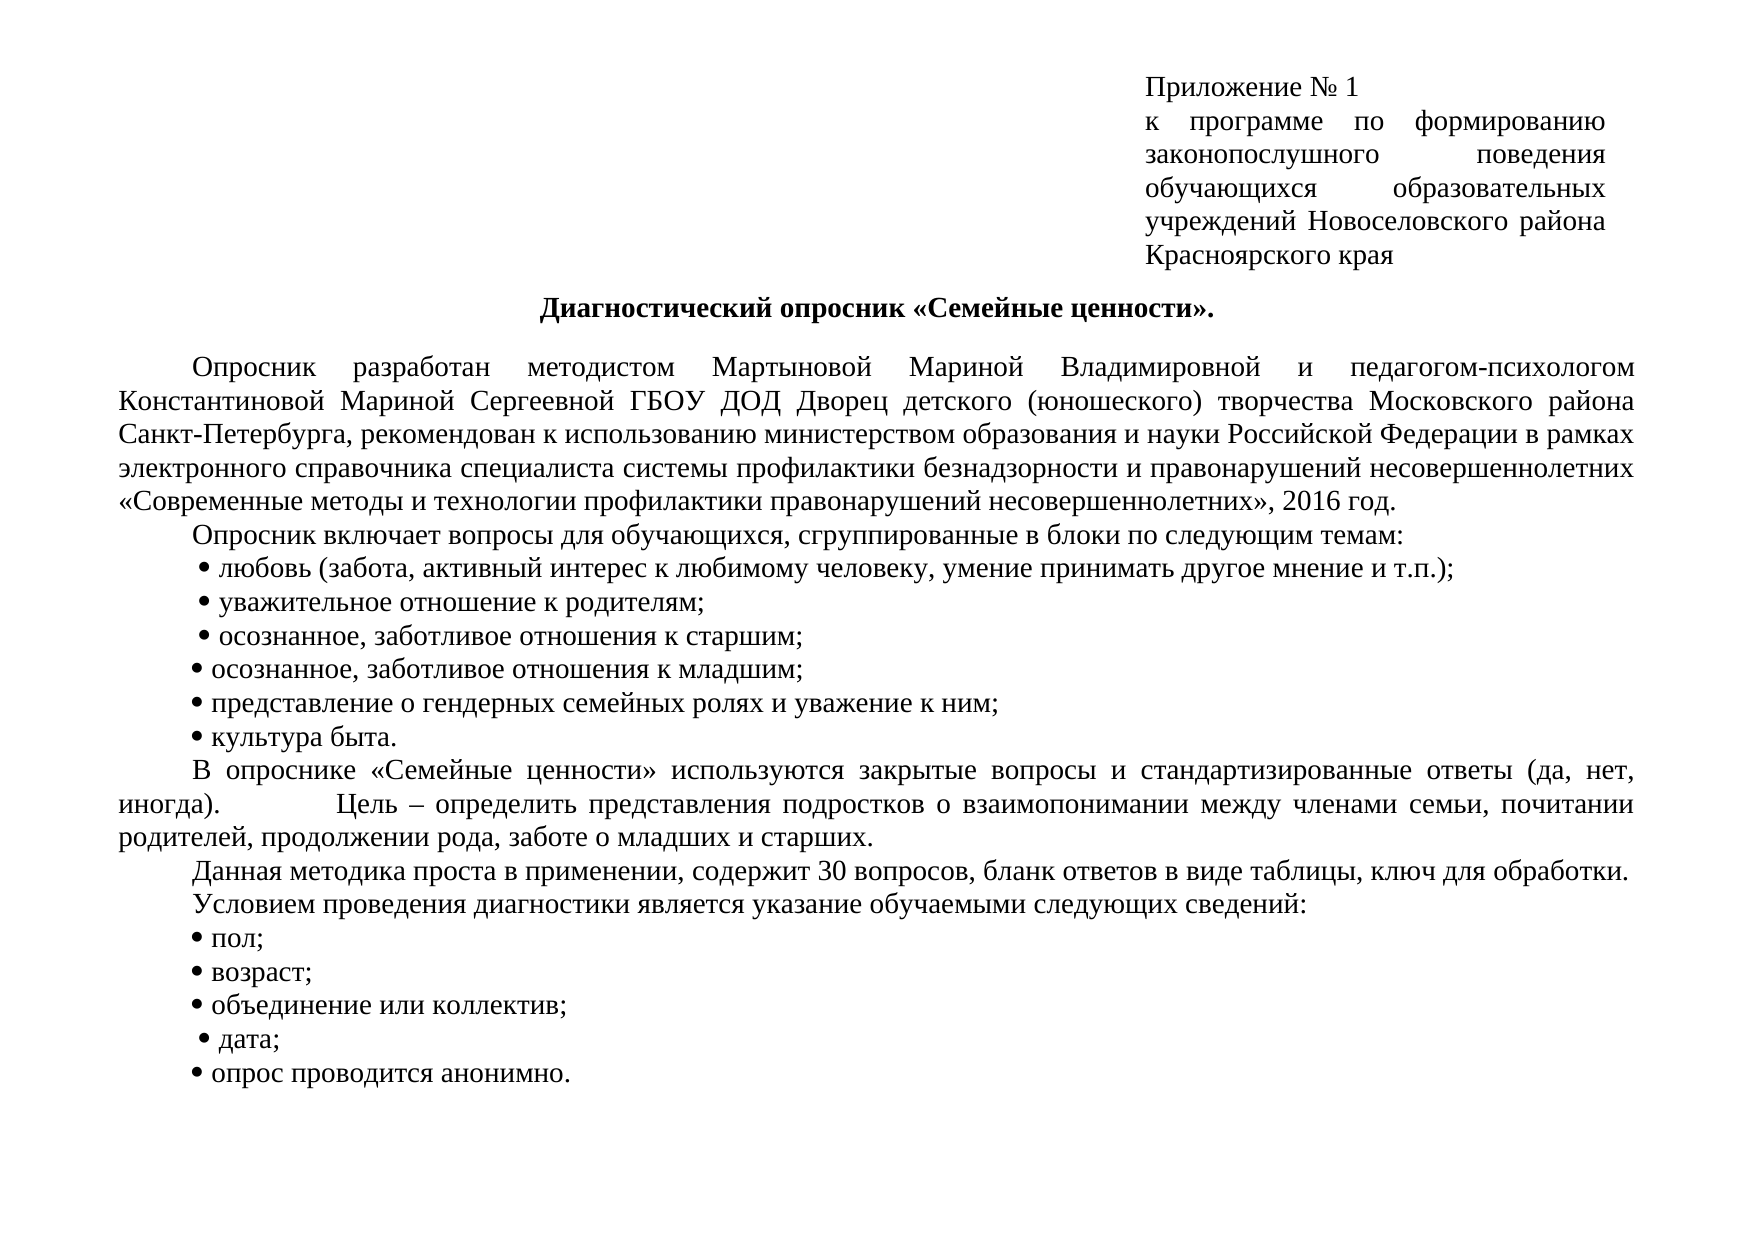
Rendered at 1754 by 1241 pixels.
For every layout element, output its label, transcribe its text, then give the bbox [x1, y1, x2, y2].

text осознанное, заботливое отношения к старшим; [118, 618, 1636, 651]
text В опроснике «Семейные ценности» используются закрытые вопросы и стандартизированные ответы (да, нет, иногда). Цель – определить представления подростков о взаимопонимании между членами семьи, почитании родителей, продолжении рода, заботе о младших и старших. [118, 752, 1636, 853]
text осознанное, заботливое отношения к младшим; [118, 651, 1636, 685]
text Диагностический опросник «Семейные ценности». [118, 290, 1636, 323]
text уважительное отношение к родителям; [118, 584, 1636, 618]
text любовь (забота, активный интерес к любимому человеку, умение принимать другое мнение и т.п.); [118, 551, 1636, 584]
text пол; [118, 920, 1636, 954]
text возраст; [118, 954, 1636, 987]
text опрос проводится анонимно. [118, 1055, 1636, 1088]
text Данная методика проста в применении, содержит 30 вопросов, бланк ответов в виде таблицы, ключ для обработки. [118, 853, 1636, 887]
text дата; [118, 1021, 1636, 1055]
table_header Приложение № 1 к программе по формированию законопослушного поведения обучающихся образовательных учреждений Новоселовского района Красноярского края [1134, 69, 1617, 275]
text культура быта. [118, 719, 1636, 752]
text Условием проведения диагностики является указание обучаемыми следующих сведений: [118, 887, 1636, 920]
text представление о гендерных семейных ролях и уважение к ним; [118, 685, 1636, 719]
text Опросник включает вопросы для обучающихся, сгруппированные в блоки по следующим темам: [118, 517, 1636, 551]
text объединение или коллектив; [118, 987, 1636, 1021]
text Опросник разработан методистом Мартыновой Мариной Владимировной и педагогом-психологом Константиновой Мариной Сергеевной ГБОУ ДОД Дворец детского (юношеского) творчества Московского района Санкт-Петербурга, рекомендован к использованию министерством образования и науки Российской Федерации в рамках электронного справочника специалиста системы профилактики безнадзорности и правонарушений несовершеннолетних «Современные методы и технологии профилактики правонарушений несовершеннолетних», 2016 год. [118, 349, 1636, 517]
